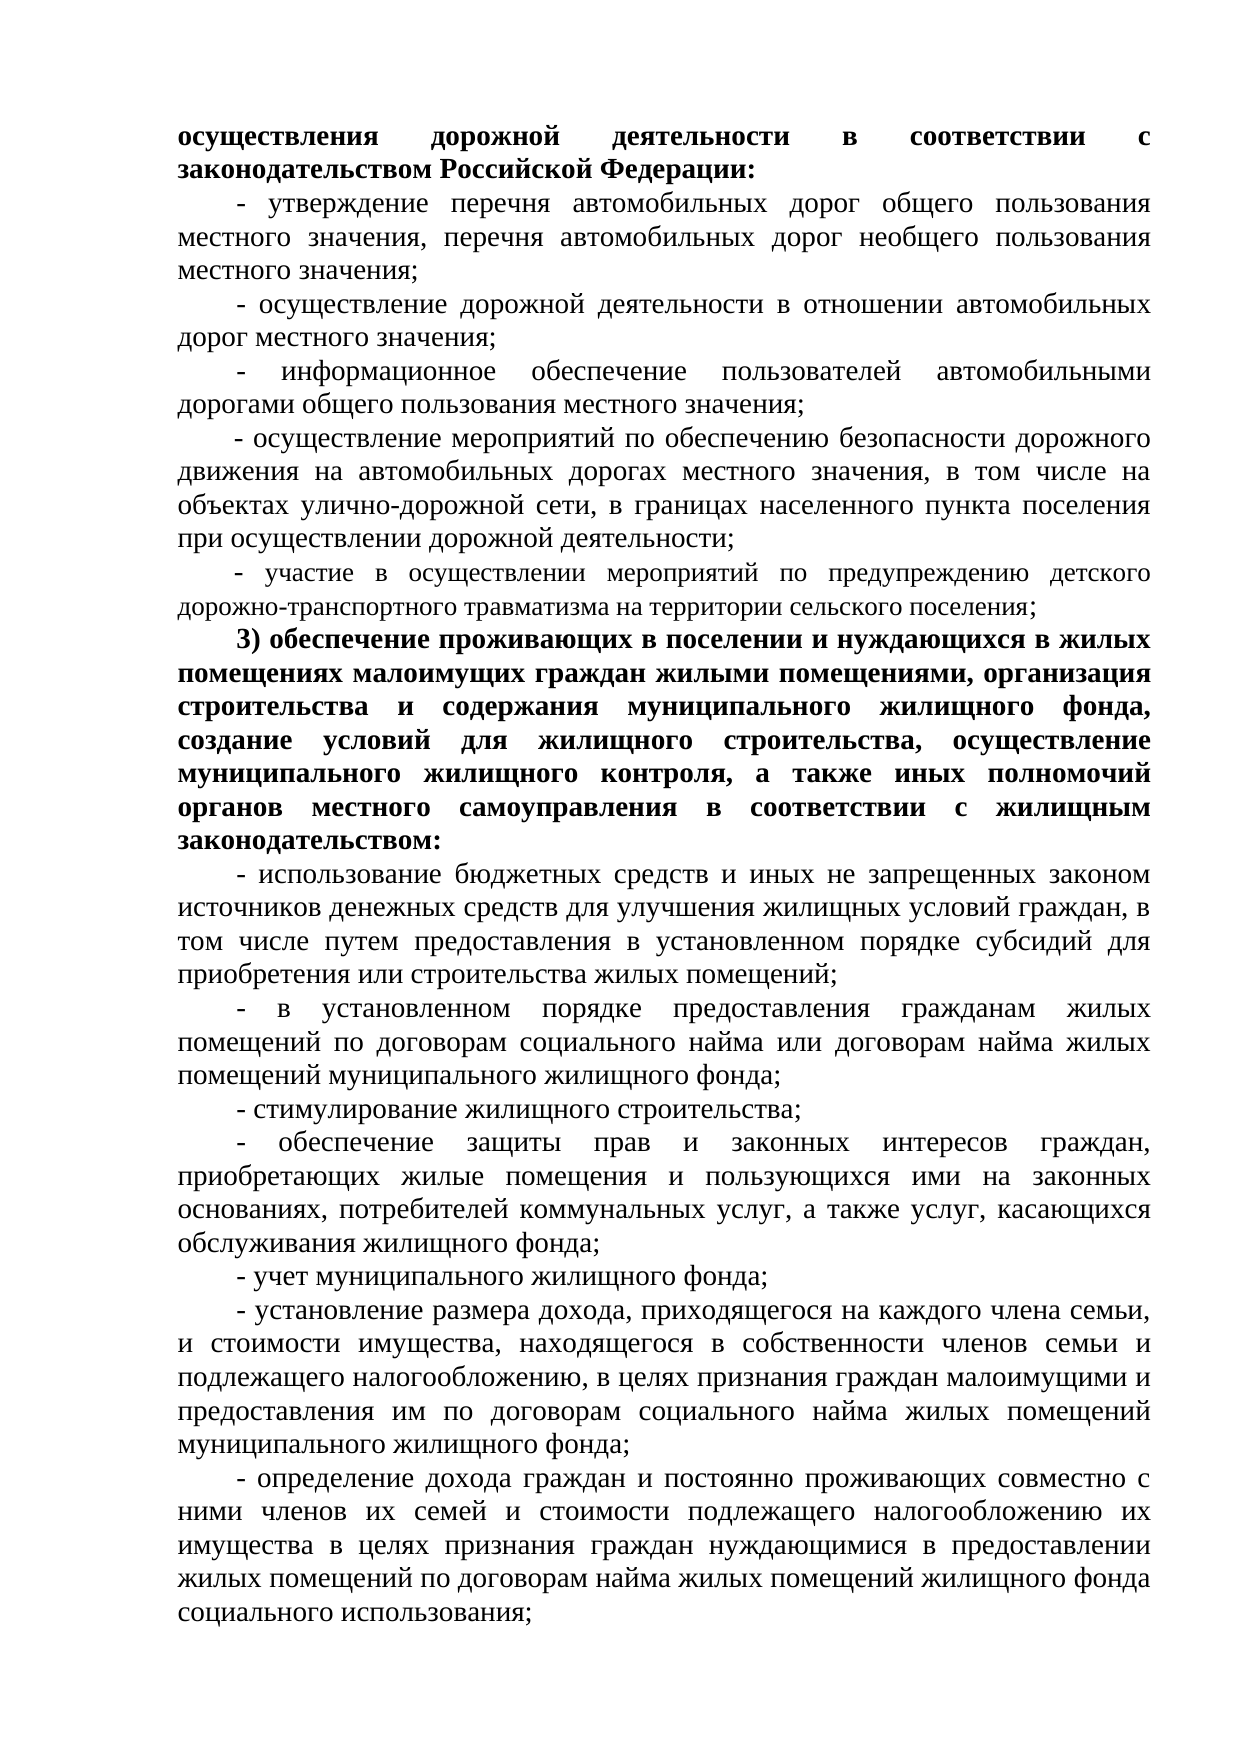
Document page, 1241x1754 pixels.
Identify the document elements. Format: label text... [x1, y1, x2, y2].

text - обеспечение защиты прав и законных интересов граждан, приобретающих жилые помещения и пользующихся ими на законных основаниях, потребителей коммунальных услуг, а также услуг, касающихся обслуживания жилищного фонда; [177, 1124, 1152, 1258]
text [177, 118, 1152, 185]
text - установление размера дохода, приходящегося на каждого члена семьи, и стоимости имущества, находящегося в собственности членов семьи и подлежащего налогообложению, в целях признания граждан малоимущими и предоставления им по договорам социального найма жилых помещений муниципального жилищного фонда; [177, 1292, 1152, 1460]
text - утверждение перечня автомобильных дорог общего пользования местного значения, перечня автомобильных дорог необщего пользования местного значения; [177, 185, 1152, 286]
text - определение дохода граждан и постоянно проживающих совместно с ними членов их семей и стоимости подлежащего налогообложению их имущества в целях признания граждан нуждающимися в предоставлении жилых помещений по договорам найма жилых помещений жилищного фонда социального использования; [177, 1460, 1152, 1627]
text - осуществление мероприятий по обеспечению безопасности дорожного движения на автомобильных дорогах местного значения, в том числе на объектах улично-дорожной сети, в границах населенного пункта поселения при осуществлении дорожной деятельности; [177, 420, 1152, 554]
text - информационное обеспечение пользователей автомобильными дорогами общего пользования местного значения; [177, 353, 1152, 420]
text - стимулирование жилищного строительства; [177, 1091, 1152, 1124]
text - учет муниципального жилищного фонда; [177, 1258, 1152, 1292]
text - осуществление дорожной деятельности в отношении автомобильных дорог местного значения; [177, 286, 1152, 353]
text - участие в осуществлении мероприятий по предупреждению детского дорожно-транспортного травматизма на территории сельского поселения; [177, 554, 1152, 621]
text - использование бюджетных средств и иных не запрещенных законом источников денежных средств для улучшения жилищных условий граждан, в том числе путем предоставления в установленном порядке субсидий для приобретения или строительства жилых помещений; [177, 856, 1152, 990]
text - в установленном порядке предоставления гражданам жилых помещений по договорам социального найма или договорам найма жилых помещений муниципального жилищного фонда; [177, 990, 1152, 1091]
text 3) обеспечение проживающих в поселении и нуждающихся в жилых помещениях малоимущих граждан жилыми помещениями, организация строительства и содержания муниципального жилищного фонда, создание условий для жилищного строительства, осуществление муниципального жилищного контроля, а также иных полномочий органов местного самоуправления в соответствии с жилищным законодательством: [177, 621, 1152, 856]
